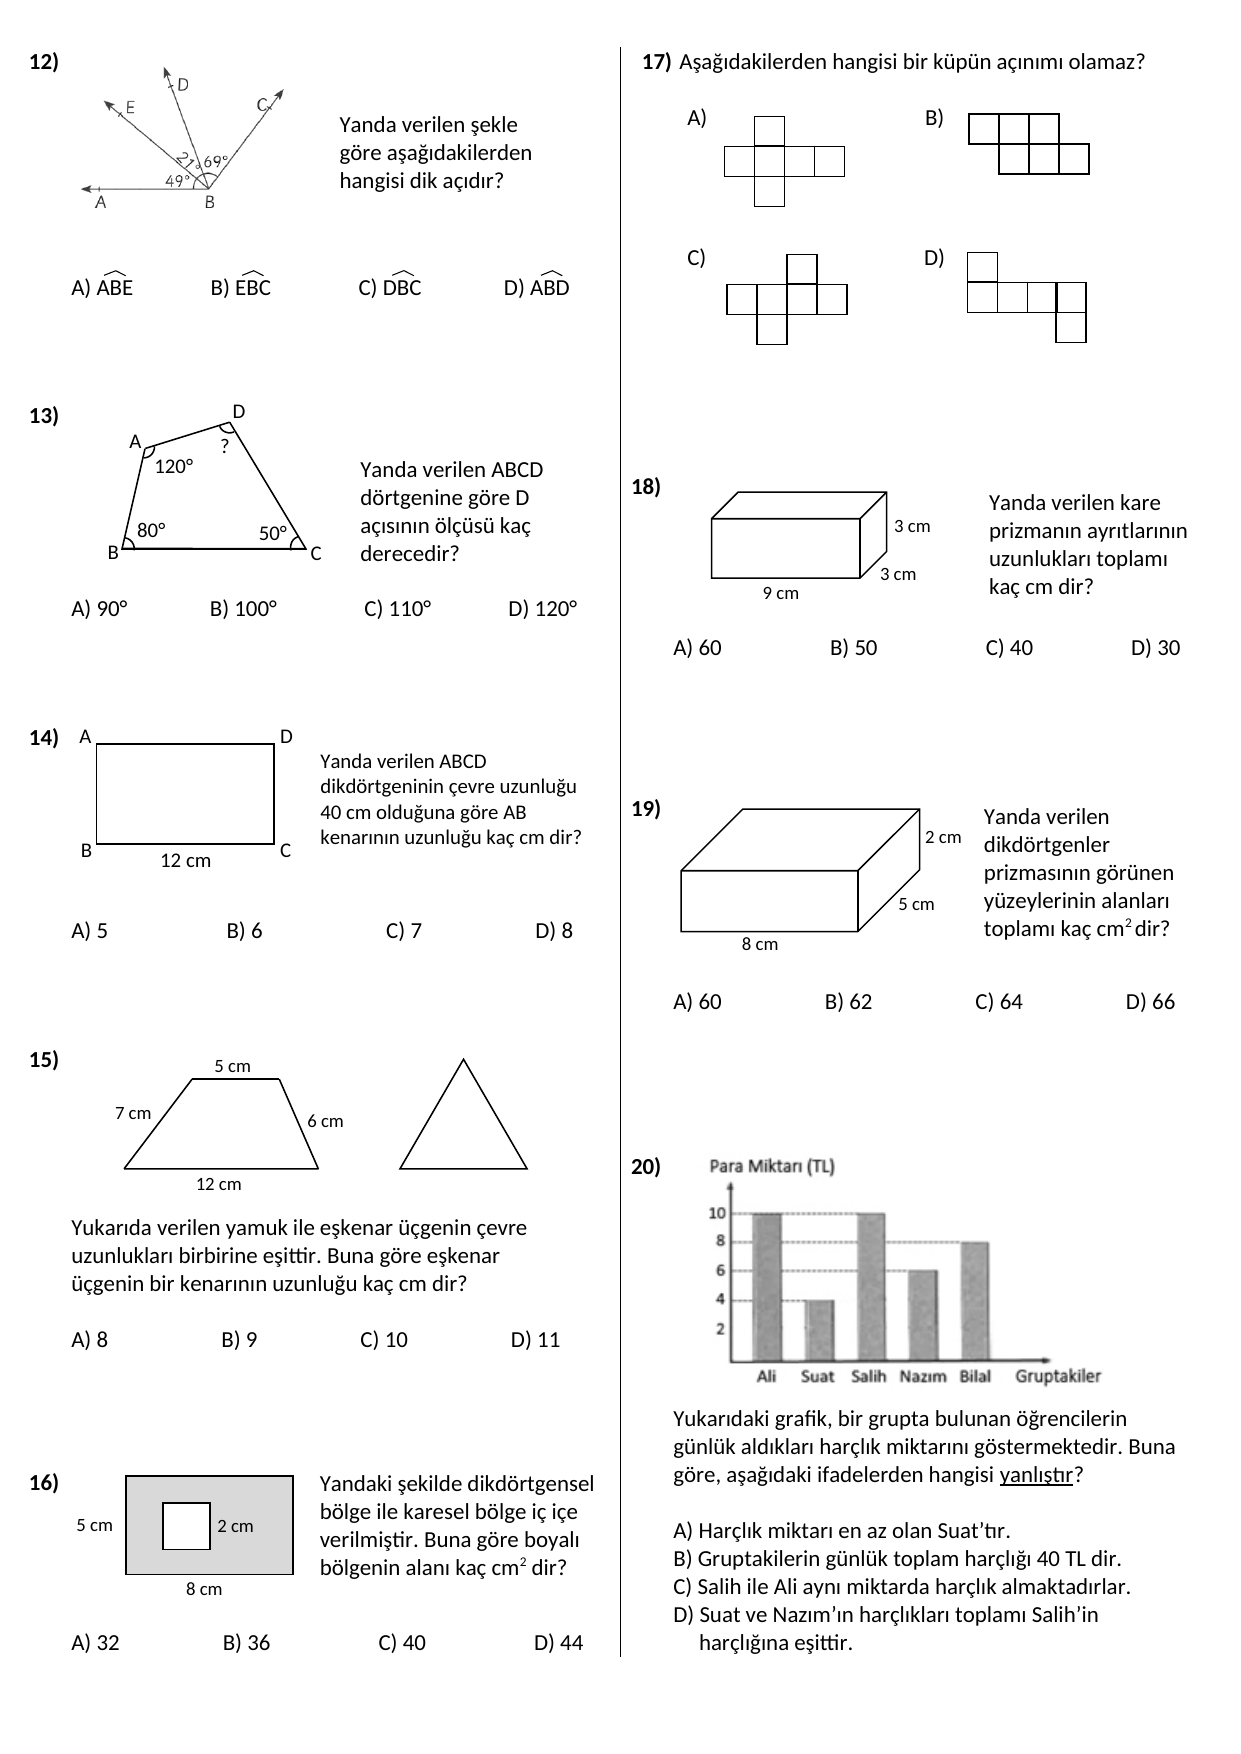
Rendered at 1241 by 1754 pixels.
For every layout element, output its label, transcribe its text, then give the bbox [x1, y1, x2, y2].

list Aşağıdakilerden hangisi bir küpün açınımı olamaz? A) B) C) D) [672, 47, 1193, 271]
list A) 60 B) 50 C) 40 D) 30 [661, 472, 1193, 661]
list A) 90° B) 100° C) 110° D) 120° [59, 401, 591, 622]
list A) 60 B) 62 C) 64 D) 66 [661, 794, 1193, 1015]
list A) ABE B) EBC C) DBC D) ABD [59, 47, 591, 333]
list A) 32 B) 36 C) 40 D) 44 [59, 1468, 591, 1657]
list A) 5 B) 6 C) 7 D) 8 [59, 723, 591, 944]
list Yukarıda verilen yamuk ile eşkenar üçgenin çevre uzunlukları birbirine eşittir. Buna göre eşkenar üçgenin bir kenarının uzunluğu kaç cm dir? A) 8 B) 9 C) 10 D) 11 [59, 1045, 591, 1353]
list Yukarıdaki grafik, bir grupta bulunan öğrencilerin günlük aldıkları harçlık miktarını göstermektedir. Buna göre, aşağıdaki ifadelerden hangisi yanlıştır? A) Harçlık miktarı en az olan Suat’tır. B) Gruptakilerin günlük toplam harçlığı 40 TL dir. C) Salih ile Ali aynı miktarda harçlık almaktadırlar. D) Suat ve Nazım’ın harçlıkları toplamı Salih’in harçlığına eşittir. [661, 1152, 1193, 1656]
